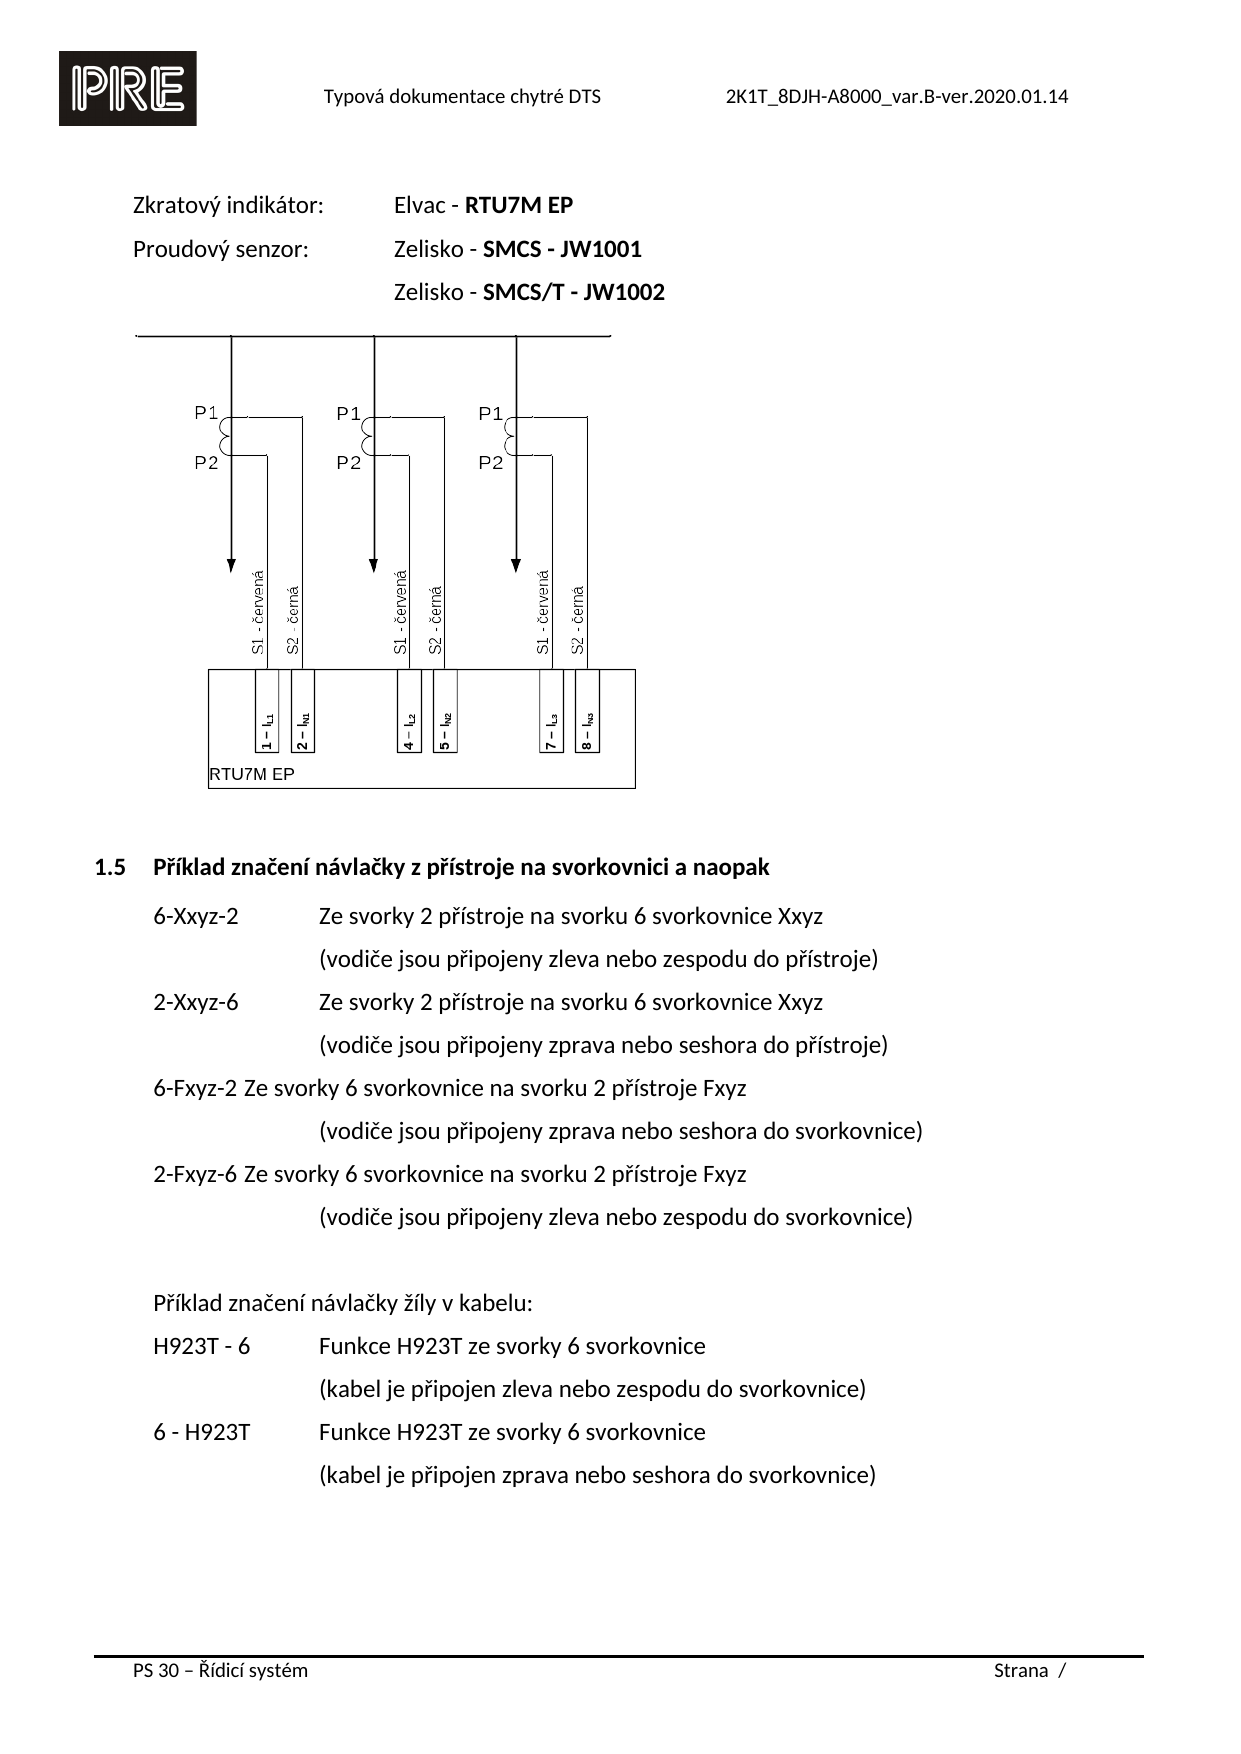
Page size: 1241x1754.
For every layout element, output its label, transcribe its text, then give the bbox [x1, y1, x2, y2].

text (vodiče jsou připojeny zprava nebo seshora do svorkovnice) [153, 1115, 1144, 1146]
text (vodiče jsou připojeny zleva nebo zespodu do přístroje) [153, 943, 1144, 973]
text (kabel je připojen zprava nebo seshora do svorkovnice) [153, 1459, 1144, 1490]
text H923T - 6 Funkce H923T ze svorky 6 svorkovnice [153, 1330, 1144, 1361]
text (kabel je připojen zleva nebo zespodu do svorkovnice) [153, 1373, 1144, 1404]
text Příklad značení návlačky žíly v kabelu: [153, 1287, 1144, 1318]
text (vodiče jsou připojeny zprava nebo seshora do přístroje) [153, 1029, 1144, 1059]
text 6 - H923T Funkce H923T ze svorky 6 svorkovnice [153, 1416, 1144, 1447]
text (vodiče jsou připojeny zleva nebo zespodu do svorkovnice) [153, 1201, 1144, 1232]
picture [59, 51, 197, 126]
text 2-Xxyz-6 Ze svorky 2 přístroje na svorku 6 svorkovnice Xxyz [153, 986, 1144, 1017]
text 6-Xxyz-2 Ze svorky 2 přístroje na svorku 6 svorkovnice Xxyz [153, 900, 1144, 931]
subtitle Příklad značení návlačky z přístroje na svorkovnici a naopak [94, 851, 1144, 881]
text 2-Fxyz-6 Ze svorky 6 svorkovnice na svorku 2 přístroje Fxyz [153, 1158, 1144, 1189]
text Zkratový indikátor: Elvac - RTU7M EP [94, 190, 1144, 220]
text Proudový senzor: Zelisko - SMCS - JW1001 [94, 233, 1144, 263]
text 6-Fxyz-2 Ze svorky 6 svorkovnice na svorku 2 přístroje Fxyz [153, 1072, 1144, 1103]
text Zelisko - SMCS/T - JW1002 [94, 276, 1144, 306]
